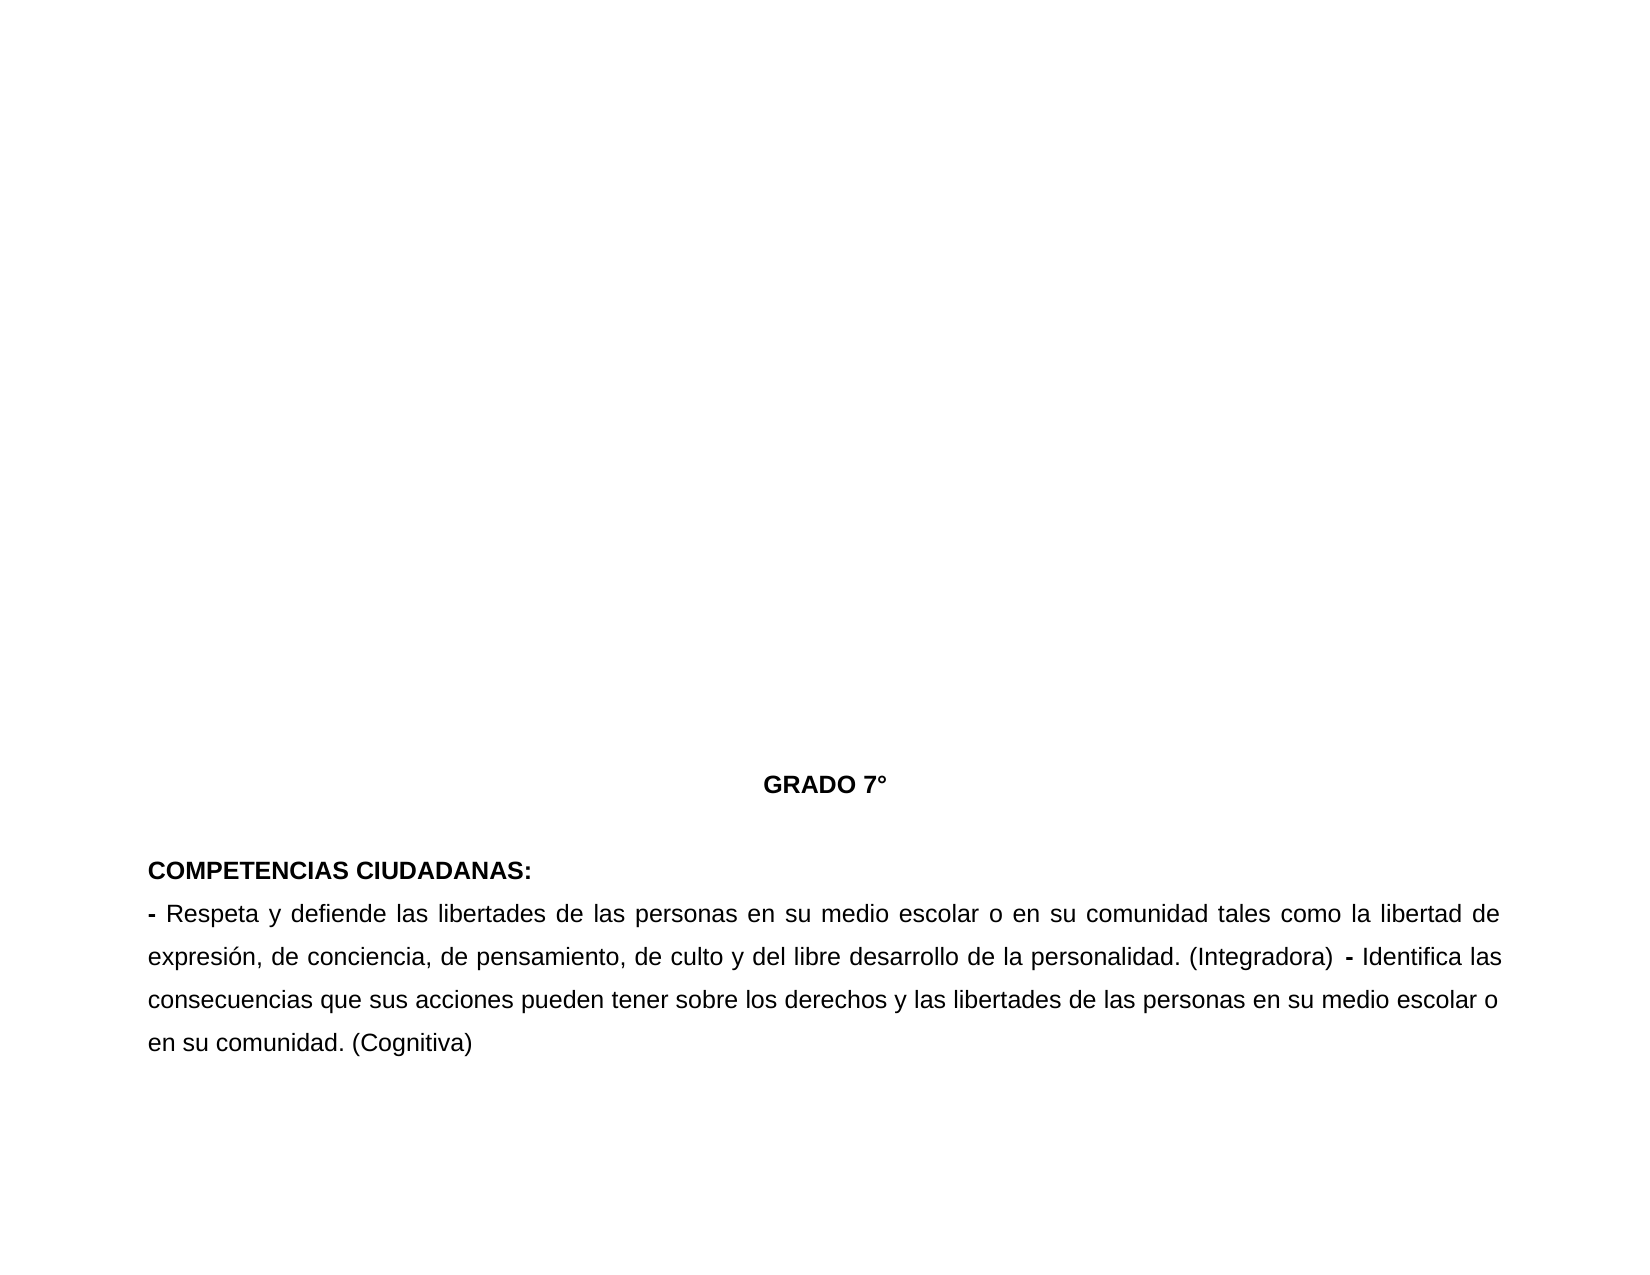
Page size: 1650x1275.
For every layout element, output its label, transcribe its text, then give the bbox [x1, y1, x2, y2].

text COMPETENCIAS CIUDADANAS: [148, 856, 1502, 884]
text - Respeta y defiende las libertades de las personas en su medio escolar o en su comunidad tales como la libertad de expresión, de conciencia, de pensamiento, de culto y del libre desarrollo de la personalidad. (Integradora) - Identifica las consecuencias que sus acciones pueden tener sobre los derechos y las libertades de las personas en su medio escolar o en su comunidad. (Cognitiva) [148, 899, 1502, 1057]
text GRADO 7° [148, 769, 1502, 798]
